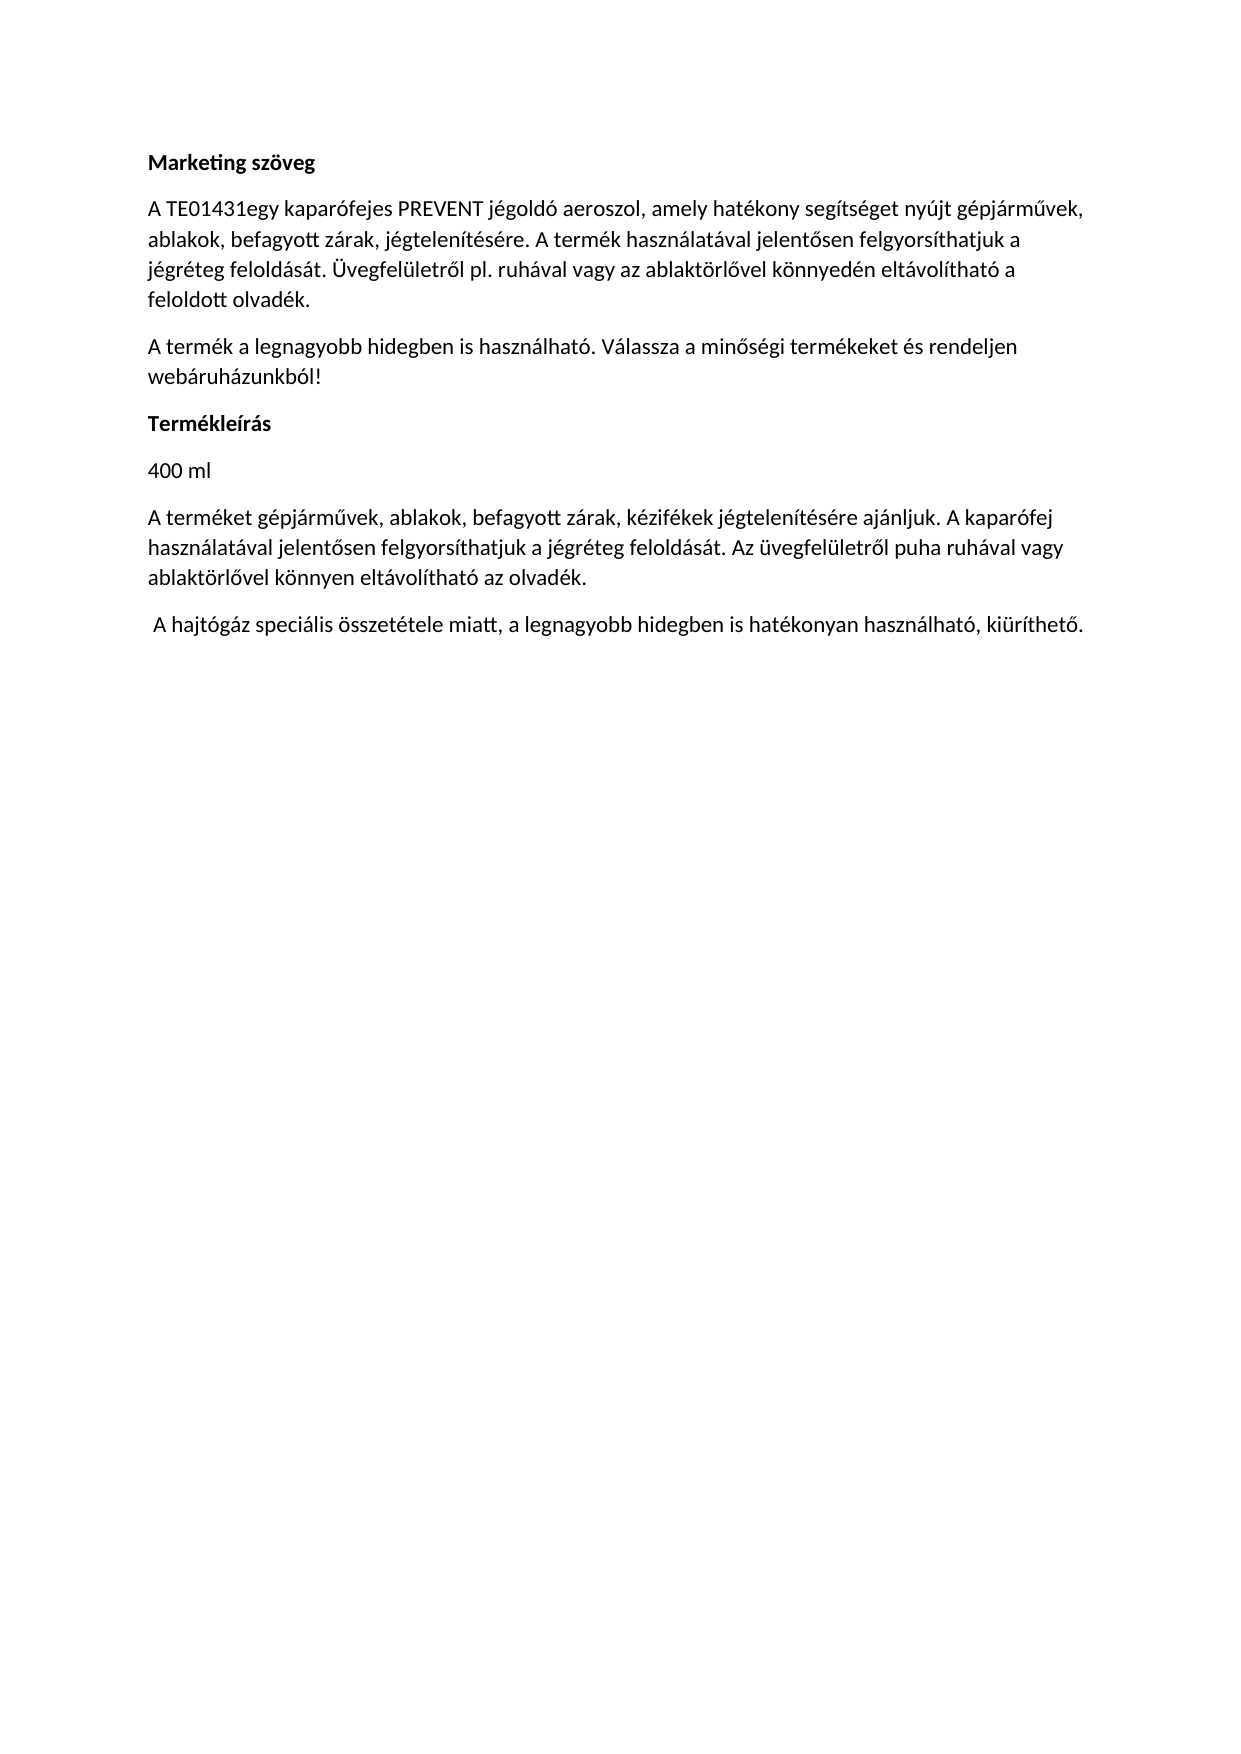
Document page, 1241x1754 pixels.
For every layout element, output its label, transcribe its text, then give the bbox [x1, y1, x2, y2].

text Marketing szöveg [148, 148, 1093, 176]
text Termékleírás [148, 409, 1093, 437]
text A TE01431egy kaparófejes PREVENT jégoldó aeroszol, amely hatékony segítséget nyújt gépjárművek, ablakok, befagyott zárak, jégtelenítésére. A termék használatával jelentősen felgyorsíthatjuk a jégréteg feloldását. Üvegfelületről pl. ruhával vagy az ablaktörlővel könnyedén eltávolítható a feloldott olvadék. [148, 194, 1093, 313]
text A termék a legnagyobb hidegben is használható. Válassza a minőségi termékeket és rendeljen webáruházunkból! [148, 332, 1093, 390]
text 400 ml [148, 456, 1093, 484]
text A terméket gépjárművek, ablakok, befagyott zárak, kézifékek jégtelenítésére ajánljuk. A kaparófej használatával jelentősen felgyorsíthatjuk a jégréteg feloldását. Az üvegfelületről puha ruhával vagy ablaktörlővel könnyen eltávolítható az olvadék. [148, 503, 1093, 591]
text A hajtógáz speciális összetétele miatt, a legnagyobb hidegben is hatékonyan használható, kiüríthető. [148, 610, 1093, 638]
